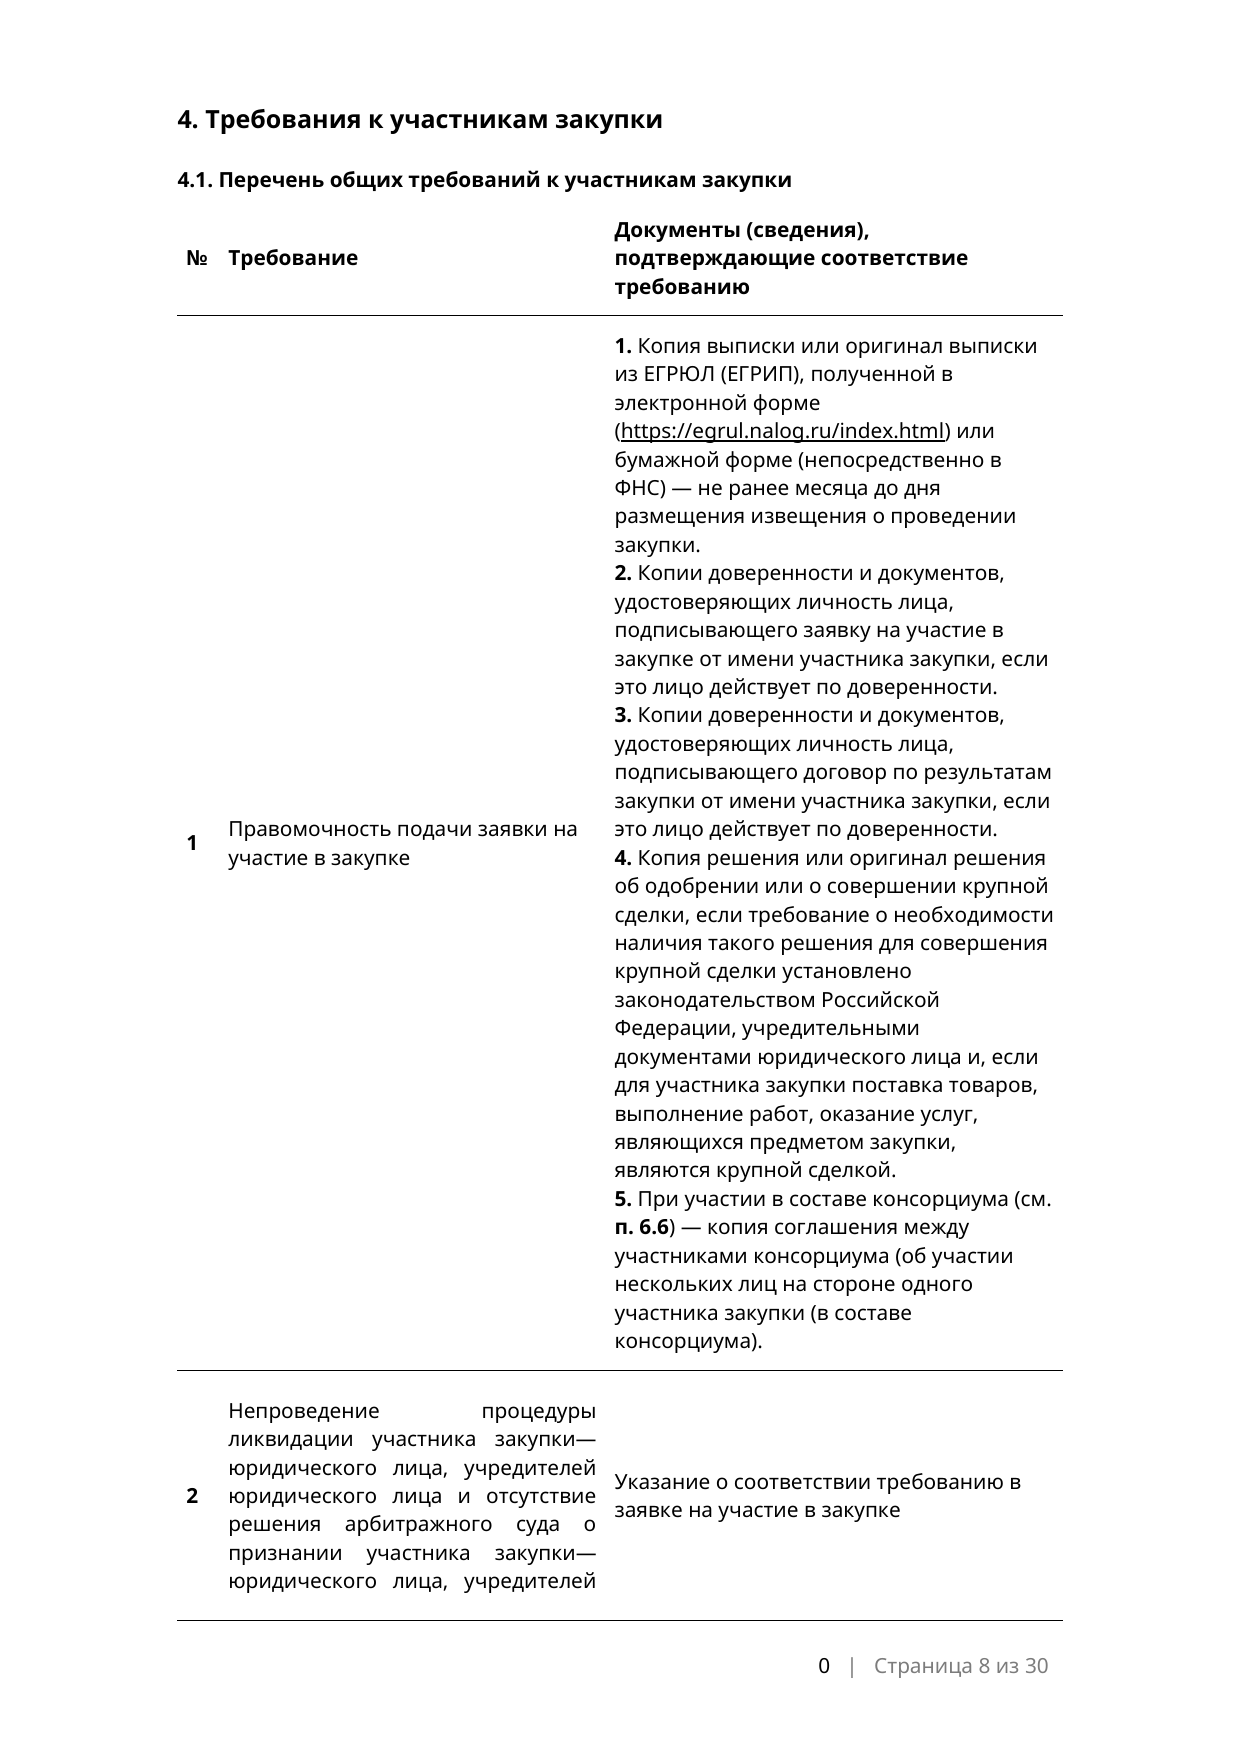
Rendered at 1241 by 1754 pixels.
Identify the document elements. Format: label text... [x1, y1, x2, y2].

table_header № [177, 200, 219, 315]
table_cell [219, 1371, 605, 1620]
table_header Требование [219, 200, 605, 315]
table_header Документы (сведения), подтверждающие соответствие требованию [605, 200, 1063, 315]
text Требования к участникам закупки [177, 102, 1063, 136]
table_cell [177, 1371, 219, 1620]
table_cell [605, 316, 1063, 1369]
table_cell [177, 316, 219, 1369]
table_cell Правомочность подачи заявки на участие в закупке [219, 316, 605, 1369]
text Перечень общих требований к участникам закупки [177, 161, 1063, 194]
